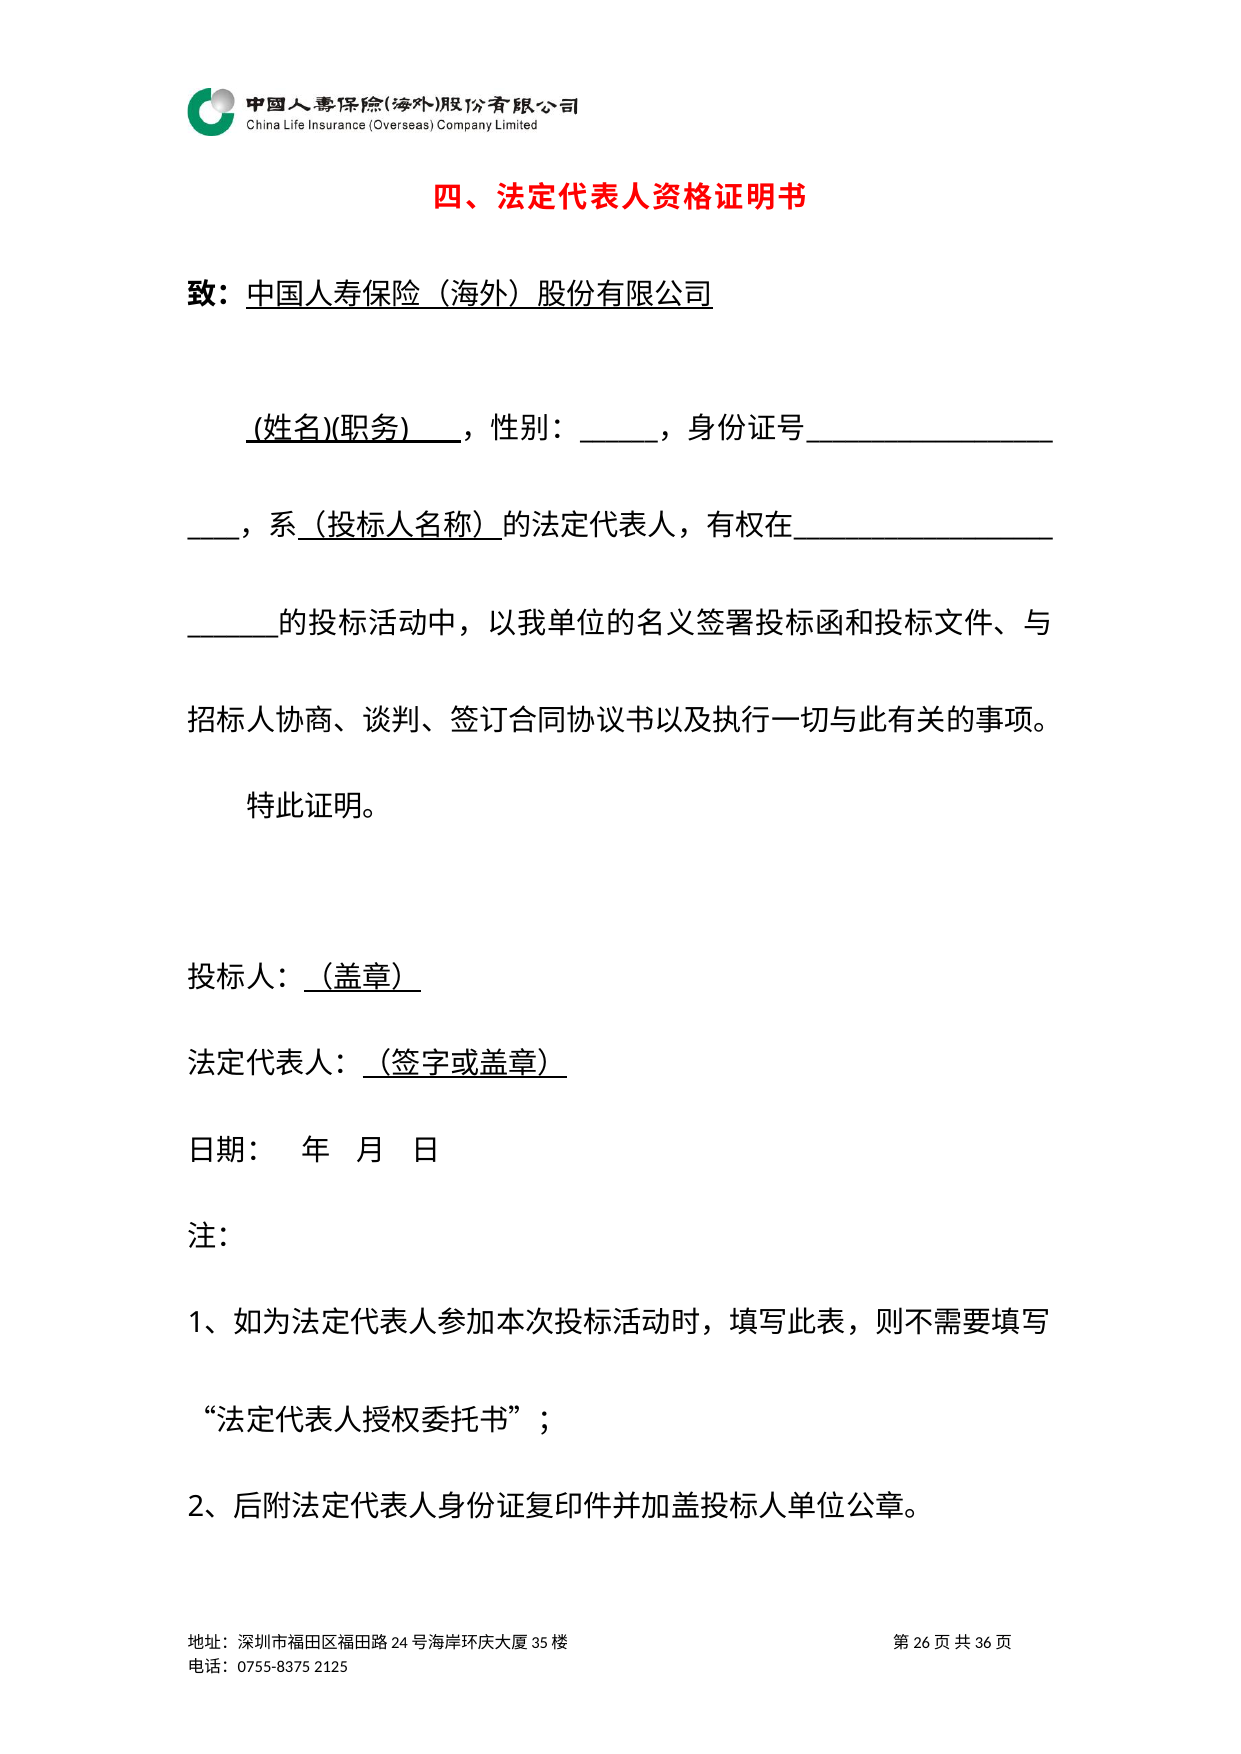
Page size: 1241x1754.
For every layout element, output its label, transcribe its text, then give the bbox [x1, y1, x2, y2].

picture [187, 88, 578, 136]
text (姓名)(职务)____，性别：______，身份证号_______________________，系（投标人名称）的法定代表人，有权在___________________________的投标活动中，以我单位的名义签署投标函和投标文件、与招标人协商、谈判、签订合同协议书以及执行一切与此有关的事项。 [187, 393, 1053, 751]
text 2、后附法定代表人身份证复印件并加盖投标人单位公章。 [187, 1471, 1053, 1536]
list 四、法定代表人资格证明书 [187, 162, 1053, 227]
text 投标人：（盖章） [187, 943, 1053, 1008]
text 注： [187, 1201, 1053, 1266]
text 日期： 年 月 日 [187, 1115, 1020, 1180]
text 特此证明。 [187, 772, 1053, 837]
text 致：中国人寿保险（海外）股份有限公司 [187, 259, 1053, 324]
text 法定代表人：（签字或盖章） [187, 1029, 1053, 1094]
text 1、如为法定代表人参加本次投标活动时，填写此表，则不需要填写“法定代表人授权委托书”； [187, 1287, 1053, 1450]
